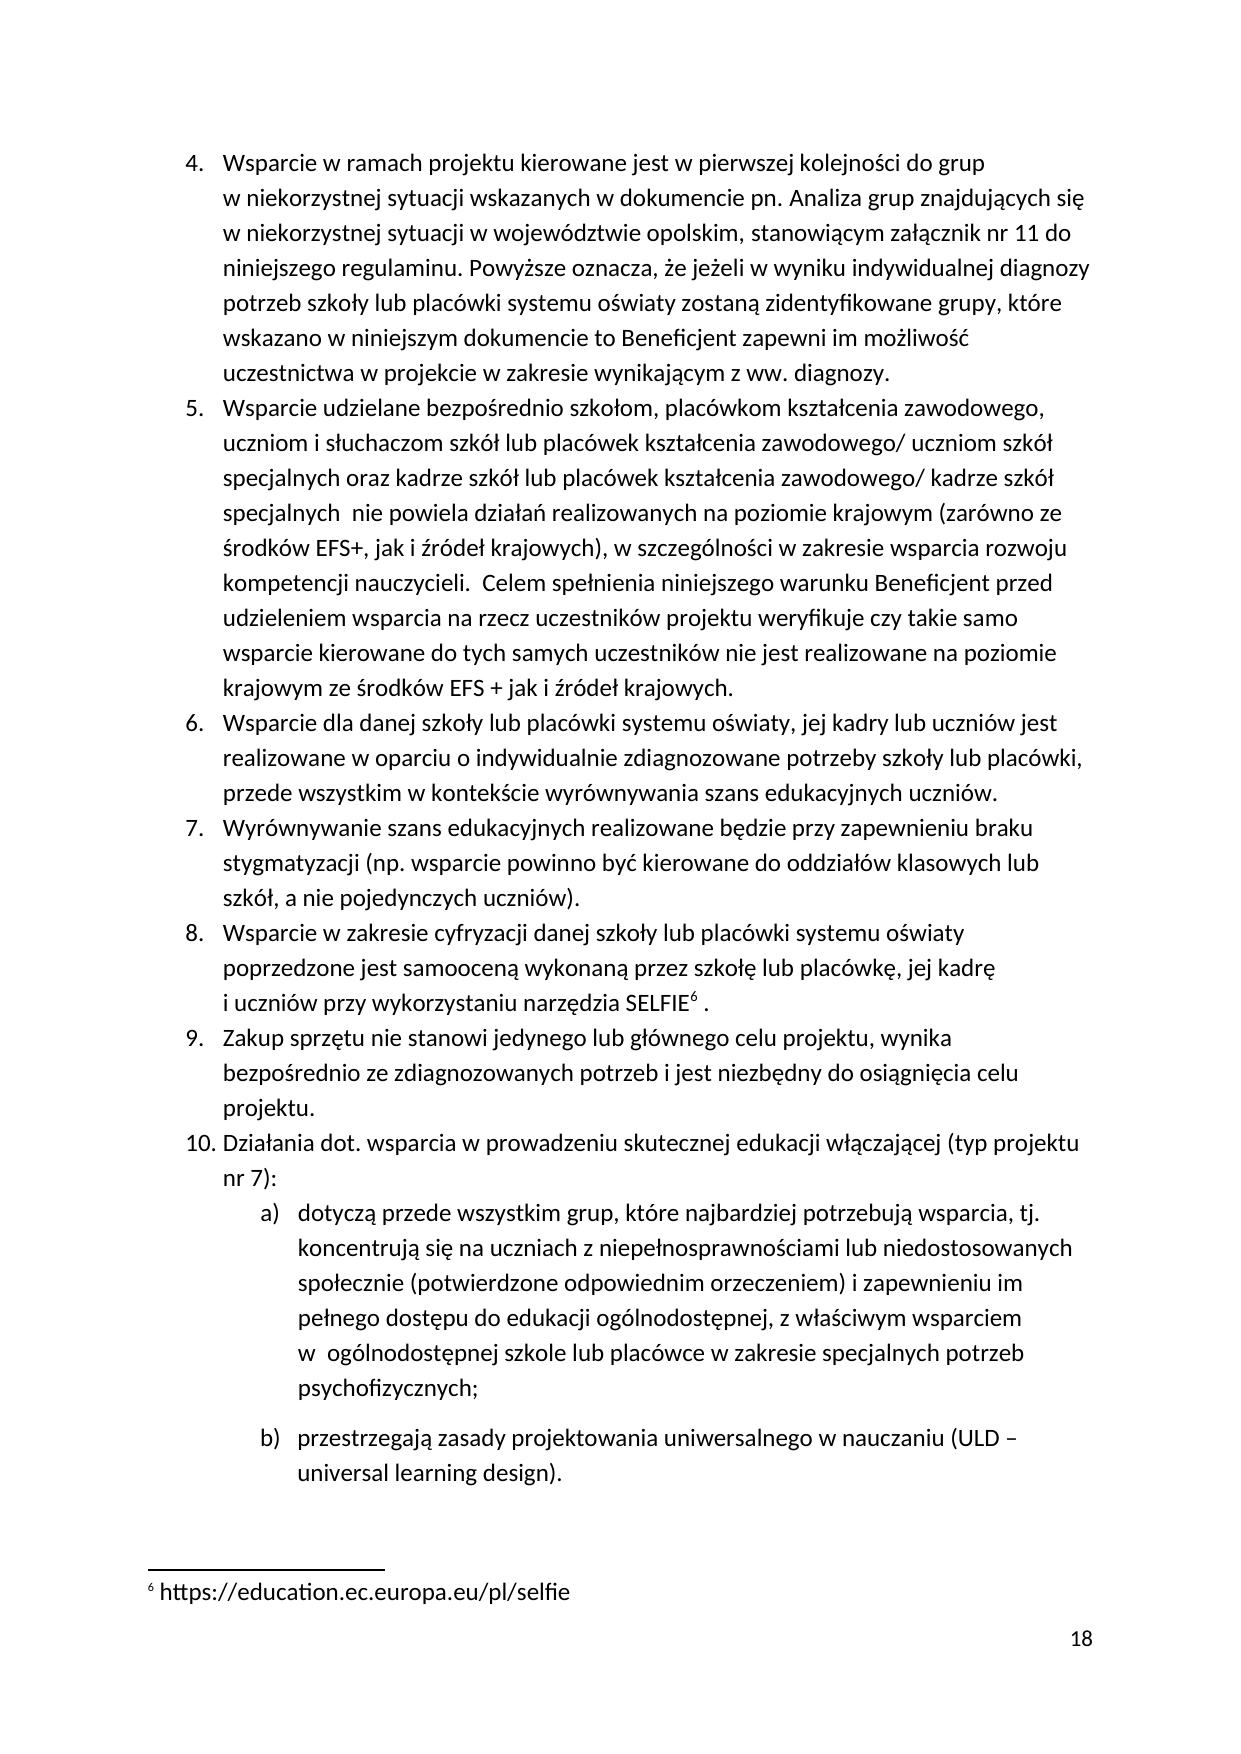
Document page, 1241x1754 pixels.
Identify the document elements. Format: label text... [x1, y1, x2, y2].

list Działania dot. wsparcia w prowadzeniu skutecznej edukacji włączającej (typ projektu nr 7): [185, 1128, 1093, 1193]
list dotyczą przede wszystkim grup, które najbardziej potrzebują wsparcia, tj. koncentrują się na uczniach z niepełnosprawnościami lub niedostosowanych społecznie (potwierdzone odpowiednim orzeczeniem) i zapewnieniu im pełnego dostępu do edukacji ogólnodostępnej, z właściwym wsparciem w ogólnodostępnej szkole lub placówce w zakresie specjalnych potrzeb psychofizycznych; [260, 1198, 1093, 1403]
list Wsparcie dla danej szkoły lub placówki systemu oświaty, jej kadry lub uczniów jest realizowane w oparciu o indywidualnie zdiagnozowane potrzeby szkoły lub placówki, przede wszystkim w kontekście wyrównywania szans edukacyjnych uczniów. [185, 708, 1093, 808]
list przestrzegają zasady projektowania uniwersalnego w nauczaniu (ULD – universal learning design). [260, 1423, 1093, 1488]
list Zakup sprzętu nie stanowi jedynego lub głównego celu projektu, wynika bezpośrednio ze zdiagnozowanych potrzeb i jest niezbędny do osiągnięcia celu projektu. [185, 1023, 1093, 1123]
list Wsparcie w zakresie cyfryzacji danej szkoły lub placówki systemu oświaty poprzedzone jest samooceną wykonaną przez szkołę lub placówkę, jej kadrę i uczniów przy wykorzystaniu narzędzia SELFIE . [185, 918, 1093, 1018]
list Wyrównywanie szans edukacyjnych realizowane będzie przy zapewnieniu braku stygmatyzacji (np. wsparcie powinno być kierowane do oddziałów klasowych lub szkół, a nie pojedynczych uczniów). [185, 813, 1093, 913]
list Wsparcie w ramach projektu kierowane jest w pierwszej kolejności do grup w niekorzystnej sytuacji wskazanych w dokumencie pn. Analiza grup znajdujących się w niekorzystnej sytuacji w województwie opolskim, stanowiącym załącznik nr 11 do niniejszego regulaminu. Powyższe oznacza, że jeżeli w wyniku indywidualnej diagnozy potrzeb szkoły lub placówki systemu oświaty zostaną zidentyfikowane grupy, które wskazano w niniejszym dokumencie to Beneficjent zapewni im możliwość uczestnictwa w projekcie w zakresie wynikającym z ww. diagnozy. [185, 148, 1093, 388]
list Wsparcie udzielane bezpośrednio szkołom, placówkom kształcenia zawodowego, uczniom i słuchaczom szkół lub placówek kształcenia zawodowego/ uczniom szkół specjalnych oraz kadrze szkół lub placówek kształcenia zawodowego/ kadrze szkół specjalnych nie powiela działań realizowanych na poziomie krajowym (zarówno ze środków EFS+, jak i źródeł krajowych), w szczególności w zakresie wsparcia rozwoju kompetencji nauczycieli. Celem spełnienia niniejszego warunku Beneficjent przed udzieleniem wsparcia na rzecz uczestników projektu weryfikuje czy takie samo wsparcie kierowane do tych samych uczestników nie jest realizowane na poziomie krajowym ze środków EFS + jak i źródeł krajowych. [185, 393, 1093, 703]
